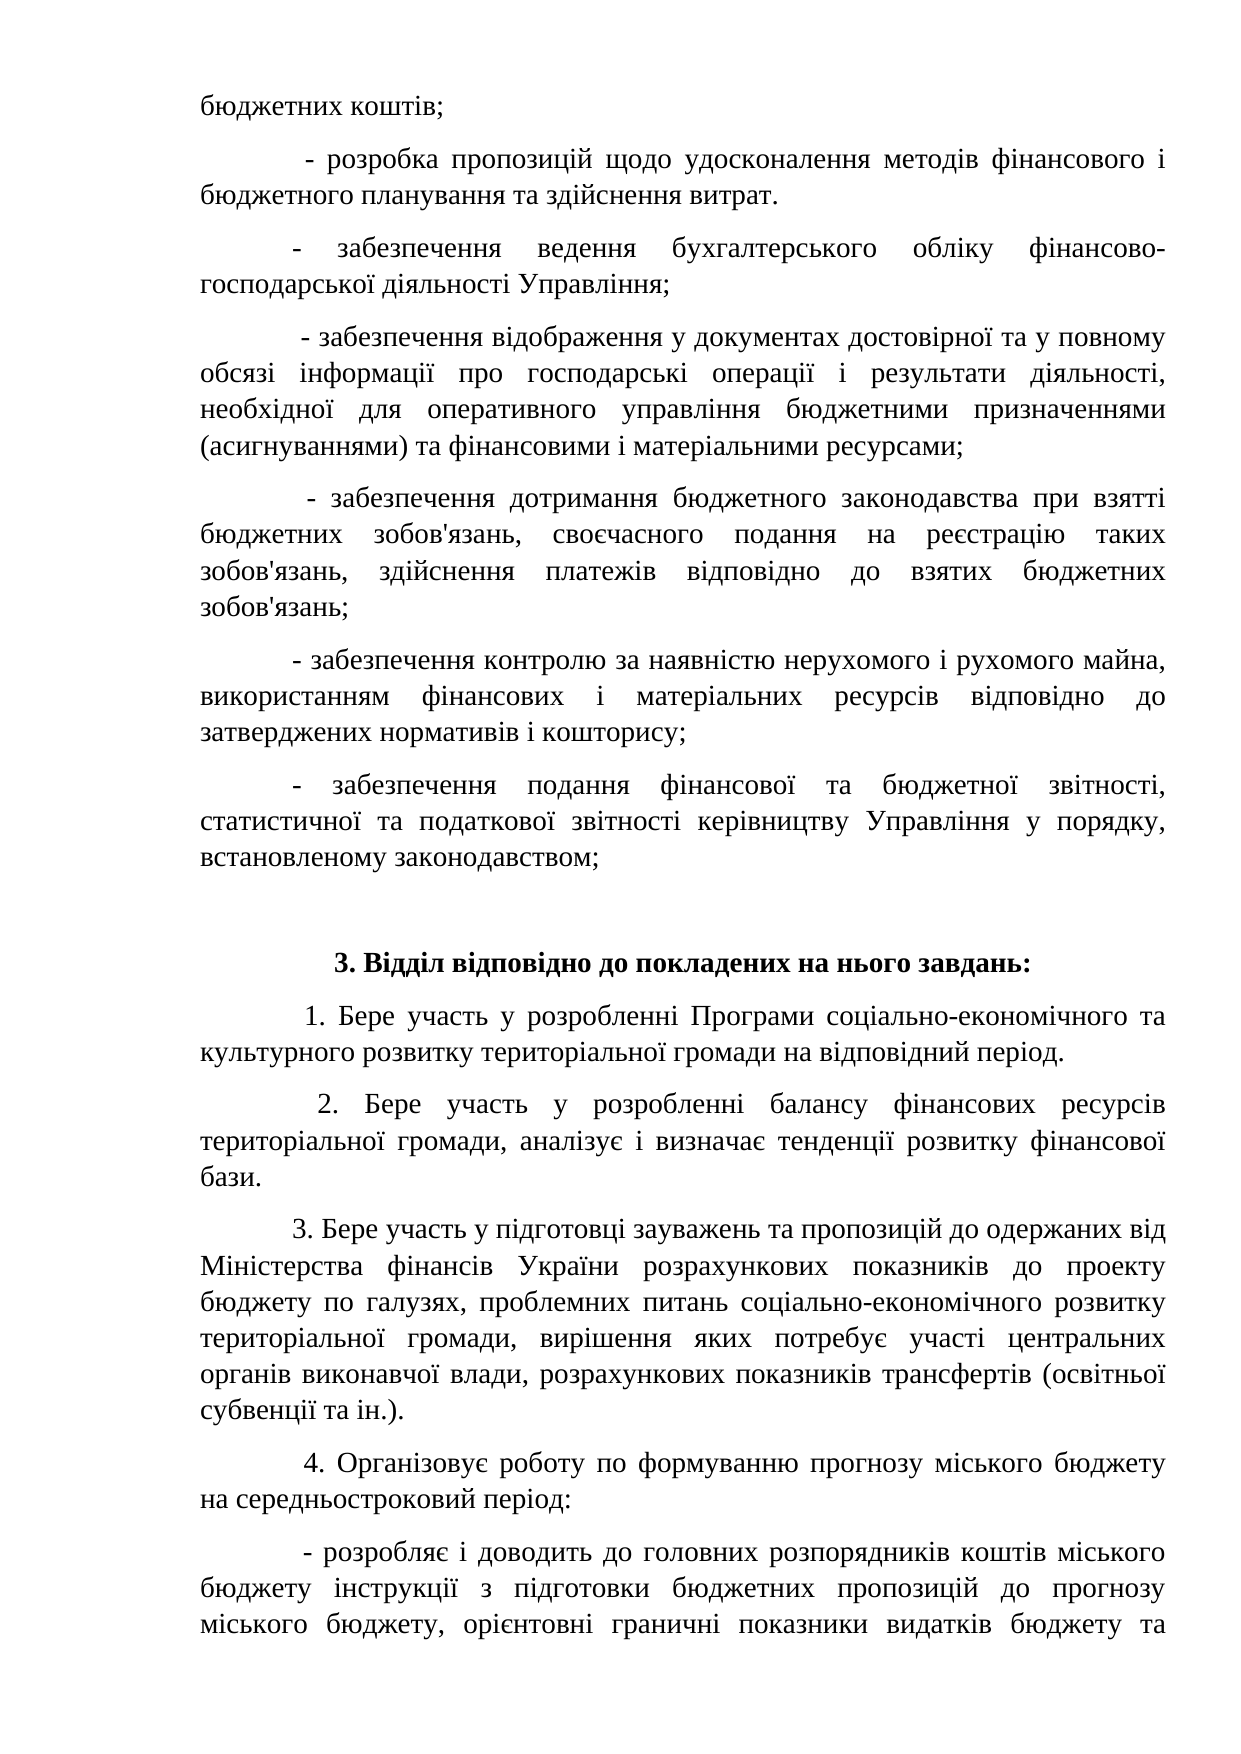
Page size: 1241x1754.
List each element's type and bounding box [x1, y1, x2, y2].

table_header [189, 89, 1178, 1640]
